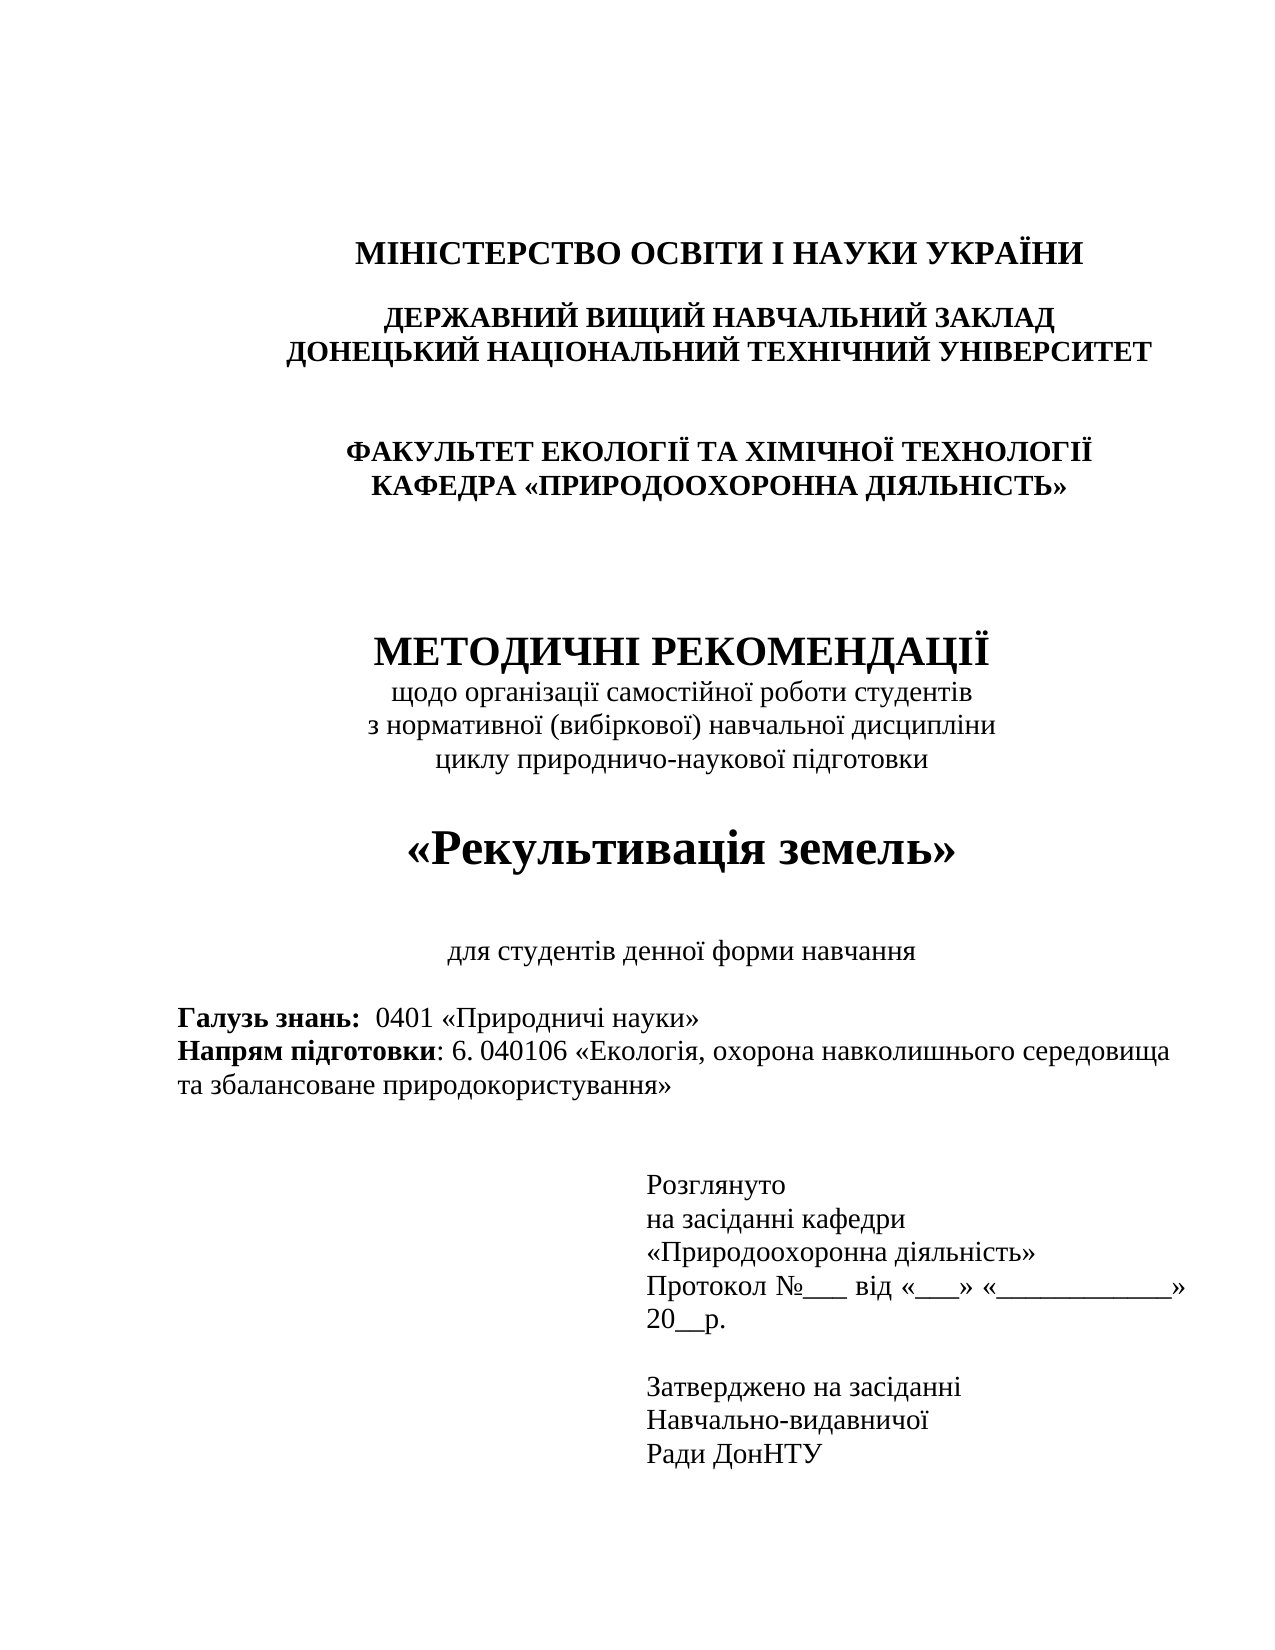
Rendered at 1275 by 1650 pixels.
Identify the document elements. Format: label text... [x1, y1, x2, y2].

text Затверджено на засіданні [646, 1369, 1186, 1402]
text ФАКУЛЬТЕТ ЕКОЛОГІЇ ТА ХІМІЧНОЇ ТЕХНОЛОГІЇ [177, 434, 1186, 468]
subtitle ДЕРЖАВНИЙ ВИЩИЙ НАВЧАЛЬНИЙ ЗАКЛАД [177, 300, 1186, 334]
text Протокол №___ від «___» «____________» 20__р. [646, 1268, 1186, 1335]
text Ради ДонНТУ [646, 1436, 1186, 1469]
text МІНІСТЕРСТВО ОСВІТИ І НАУКИ УКРАЇНИ [177, 233, 1186, 271]
text для студентів денної форми навчання [177, 933, 1186, 966]
text на засіданні кафедри [646, 1201, 1186, 1234]
text Напрям підготовки: 6. 040106 «Екологія, охорона навколишнього середовища та збалансоване природокористування» [177, 1033, 1186, 1100]
subtitle МЕТОДИЧНІ РЕКОМЕНДАЦІЇ [177, 626, 1186, 674]
text щодо організації самостійної роботи студентів [177, 674, 1186, 707]
text «Природоохоронна діяльність» [646, 1234, 1186, 1268]
text з нормативної (вибіркової) навчальної дисципліни [177, 707, 1186, 741]
text «Рекультивація земель» [177, 818, 1186, 875]
text КАФЕДРА «ПРИРОДООХОРОННА ДІЯЛЬНІСТЬ» [177, 468, 1186, 501]
text Розглянуто [646, 1167, 1186, 1201]
text циклу природничо-наукової підготовки [177, 741, 1186, 774]
text Навчально-видавничої [646, 1402, 1186, 1436]
subtitle Галузь знань: 0401 «Природничі науки» [177, 1000, 1186, 1033]
subtitle ДОНЕЦЬКИЙ НАЦІОНАЛЬНИЙ ТЕХНІЧНИЙ УНІВЕРСИТЕТ [177, 334, 1186, 367]
